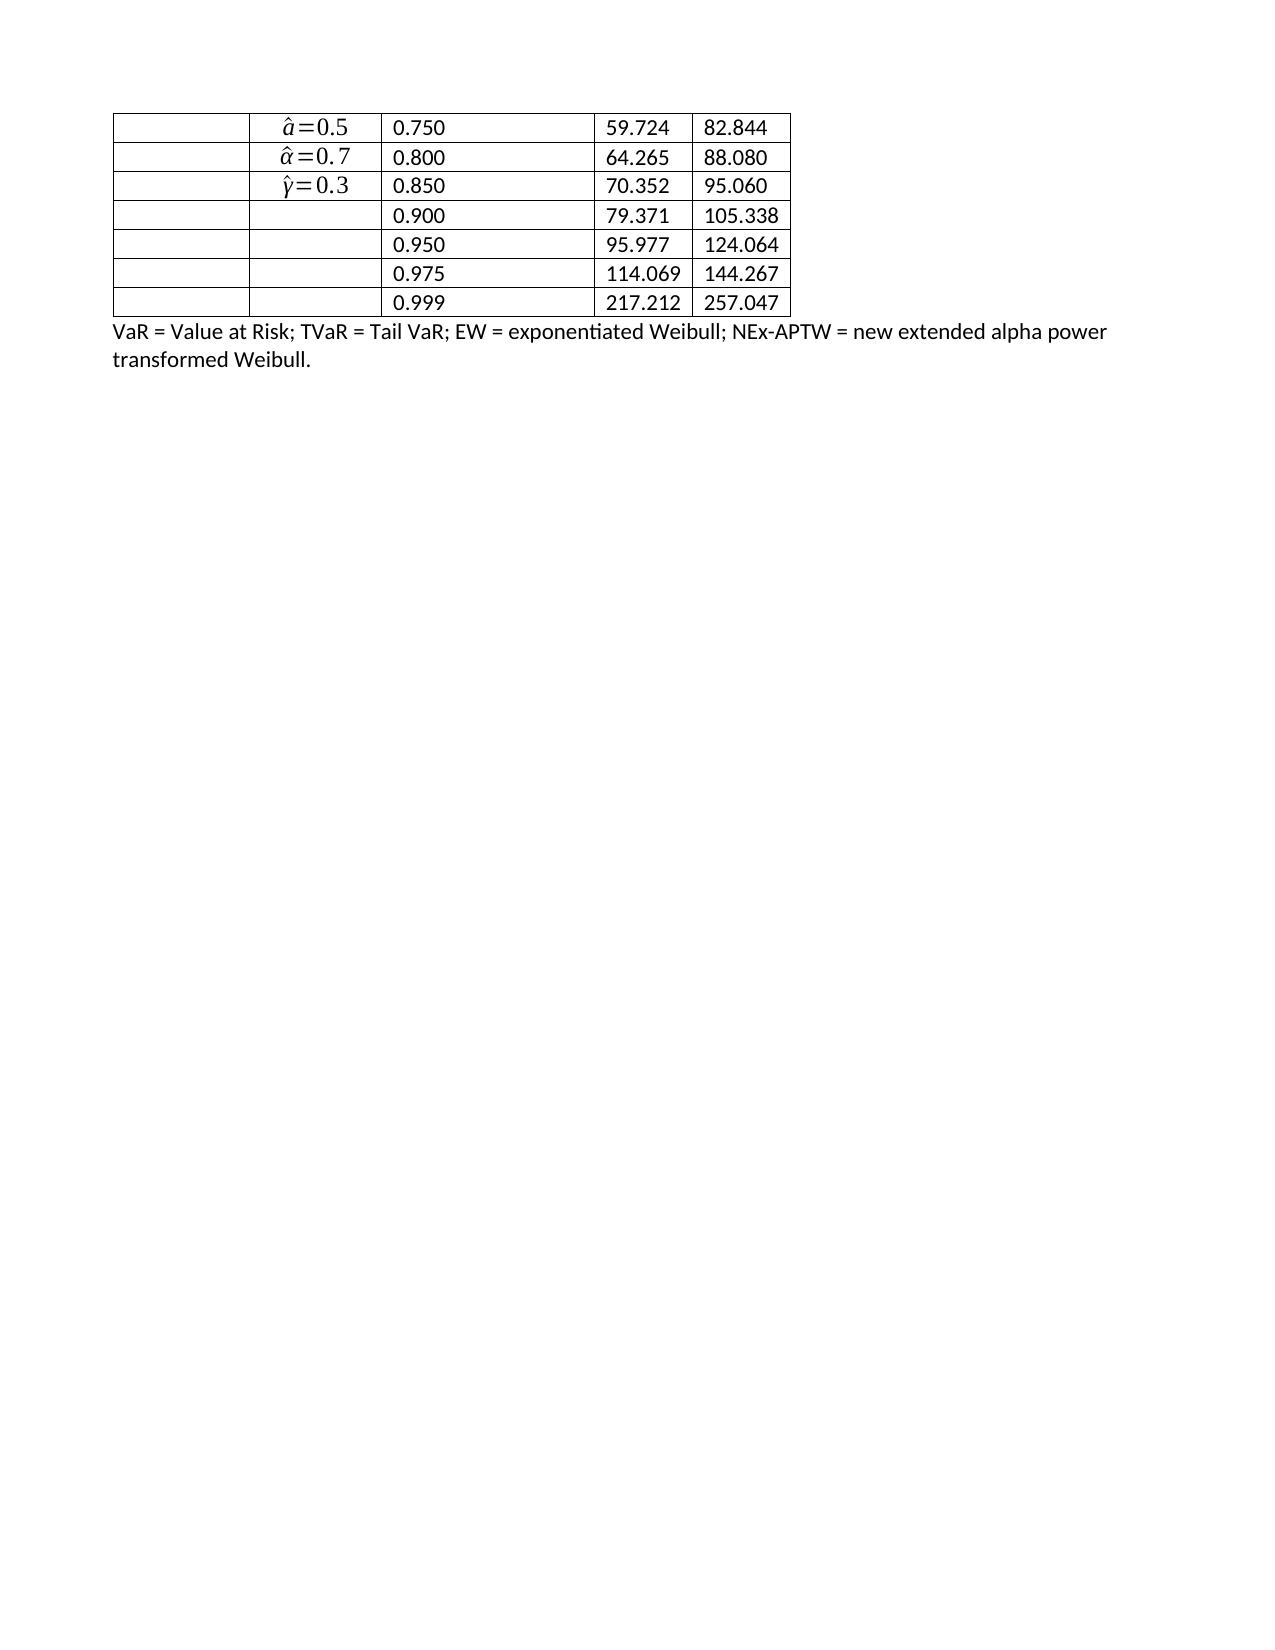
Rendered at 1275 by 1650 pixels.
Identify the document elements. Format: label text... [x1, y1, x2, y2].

table_cell 82.844 [693, 114, 790, 142]
table_cell 64.265 [595, 143, 692, 171]
table_cell [114, 201, 249, 229]
table_cell 95.060 [693, 172, 790, 200]
table_cell [250, 114, 381, 142]
table_cell [250, 259, 381, 287]
table_cell [250, 288, 381, 316]
table_cell 124.064 [693, 230, 790, 258]
table_cell 59.724 [595, 114, 692, 142]
table_cell 88.080 [693, 143, 790, 171]
table_cell 0.900 [382, 201, 594, 229]
table_cell 0.999 [382, 288, 594, 316]
table_cell 217.212 [595, 288, 692, 316]
table_cell 95.977 [595, 230, 692, 258]
table_cell 0.975 [382, 259, 594, 287]
table_cell 114.069 [595, 259, 692, 287]
table_cell [114, 114, 249, 142]
table_cell 0.950 [382, 230, 594, 258]
table_cell 144.267 [693, 259, 790, 287]
table_cell [114, 259, 249, 287]
table_cell 79.371 [595, 201, 692, 229]
table_cell 105.338 [693, 201, 790, 229]
table_cell [114, 143, 249, 171]
table_cell 0.800 [382, 143, 594, 171]
table_cell [250, 143, 381, 171]
text VaR = Value at Risk; TVaR = Tail VaR; EW = exponentiated Weibull; NEx-APTW = new extended alpha power transformed Weibull. [112, 317, 1162, 373]
table_cell 0.850 [382, 172, 594, 200]
table_cell [114, 230, 249, 258]
table_cell 0.750 [382, 114, 594, 142]
table_cell 257.047 [693, 288, 790, 316]
table_cell [250, 230, 381, 258]
table_cell [114, 288, 249, 316]
table_cell [250, 201, 381, 229]
table_cell [250, 172, 381, 200]
table_cell 70.352 [595, 172, 692, 200]
table_cell [114, 172, 249, 200]
